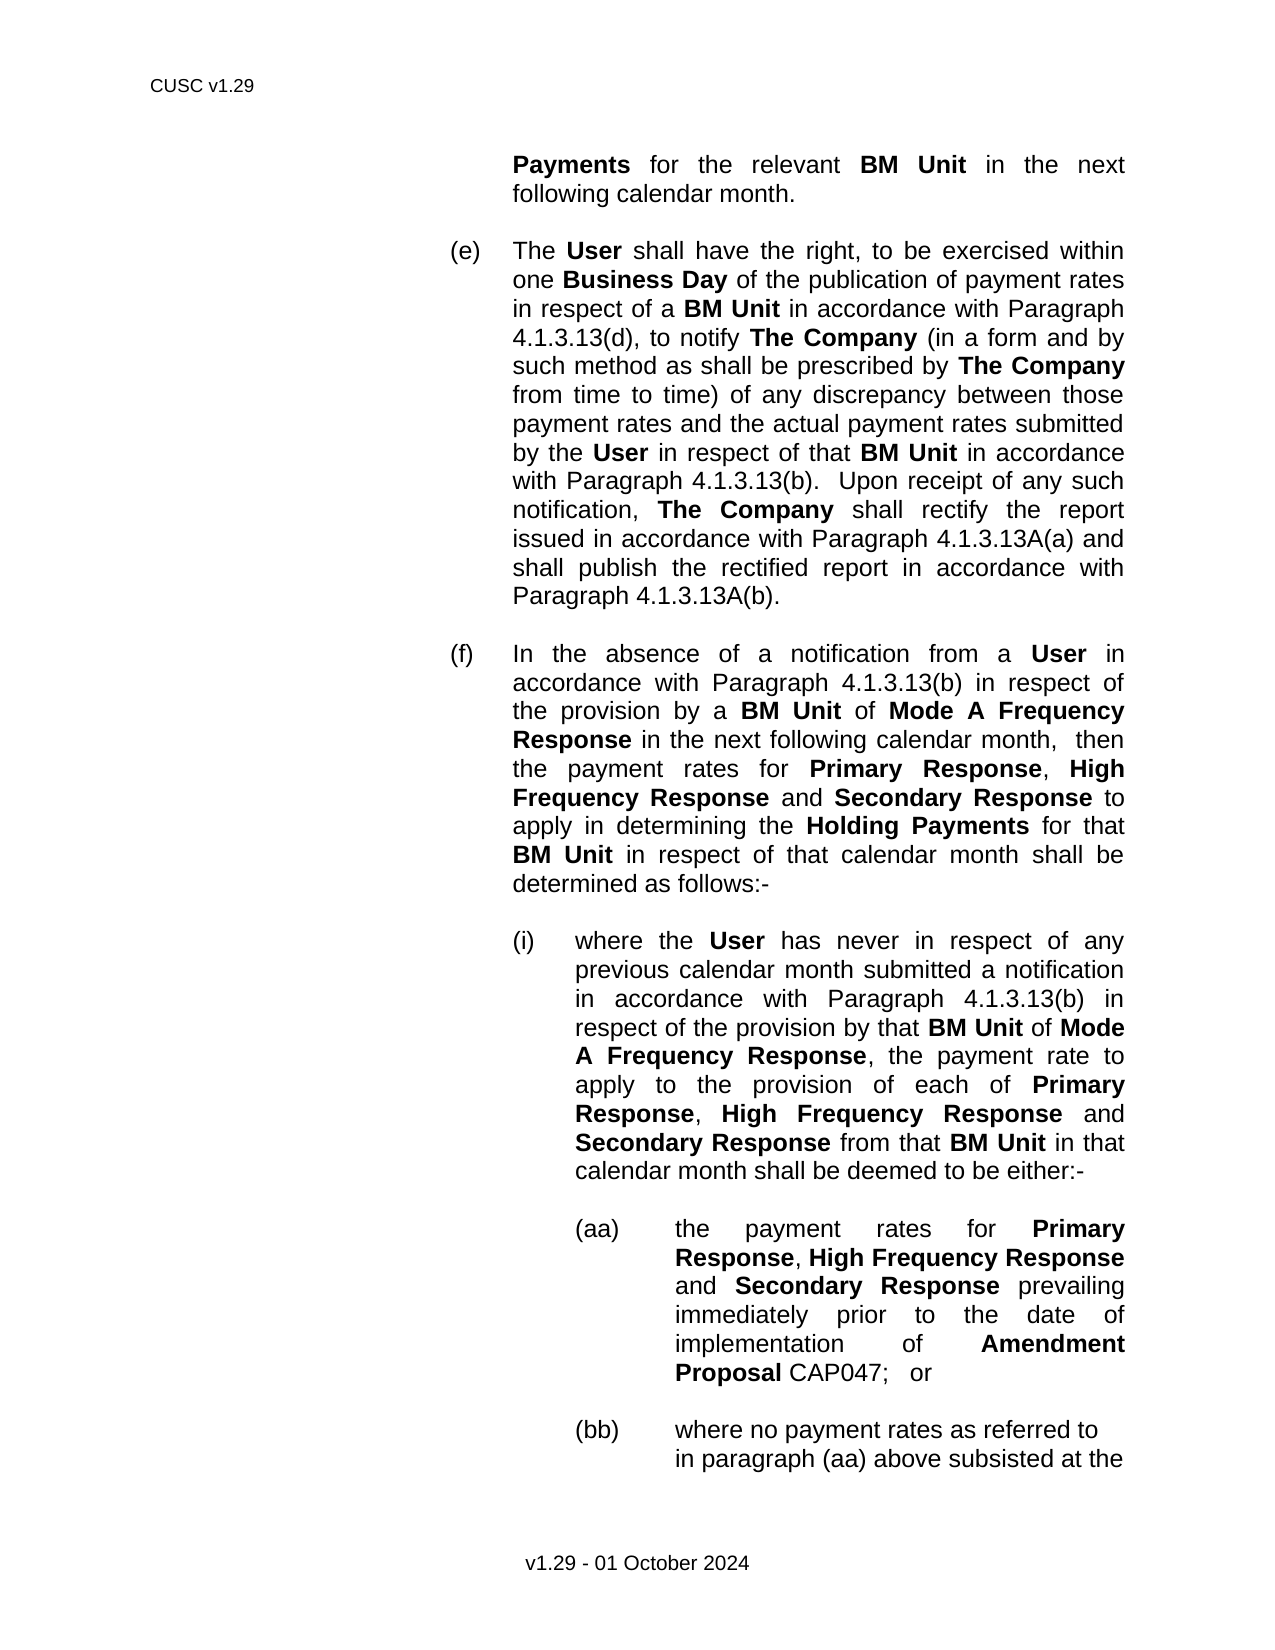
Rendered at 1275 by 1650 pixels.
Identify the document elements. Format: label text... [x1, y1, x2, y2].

text (f) In the absence of a notification from a User in accordance with Paragraph 4.1.3.13(b) in respect of the provision by a BM Unit of Mode A Frequency Response in the next following calendar month, then the payment rates for Primary Response, High Frequency Response and Secondary Response to apply in determining the Holding Payments for that BM Unit in respect of that calendar month shall be determined as follows:- [450, 639, 1125, 897]
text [450, 150, 1125, 207]
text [575, 1415, 1125, 1472]
text (aa) the payment rates for Primary Response, High Frequency Response and Secondary Response prevailing immediately prior to the date of implementation of Amendment Proposal CAP047; or [575, 1214, 1125, 1386]
text (e) The User shall have the right, to be exercised within one Business Day of the publication of payment rates in respect of a BM Unit in accordance with Paragraph 4.1.3.13(d), to notify The Company (in a form and by such method as shall be prescribed by The Company from time to time) of any discrepancy between those payment rates and the actual payment rates submitted by the User in respect of that BM Unit in accordance with Paragraph 4.1.3.13(b). Upon receipt of any such notification, The Company shall rectify the report issued in accordance with Paragraph 4.1.3.13A(a) and shall publish the rectified report in accordance with Paragraph 4.1.3.13A(b). [450, 236, 1125, 610]
text (i) where the User has never in respect of any previous calendar month submitted a notification in accordance with Paragraph 4.1.3.13(b) in respect of the provision by that BM Unit of Mode A Frequency Response, the payment rate to apply to the provision of each of Primary Response, High Frequency Response and Secondary Response from that BM Unit in that calendar month shall be deemed to be either:- [512, 926, 1125, 1185]
